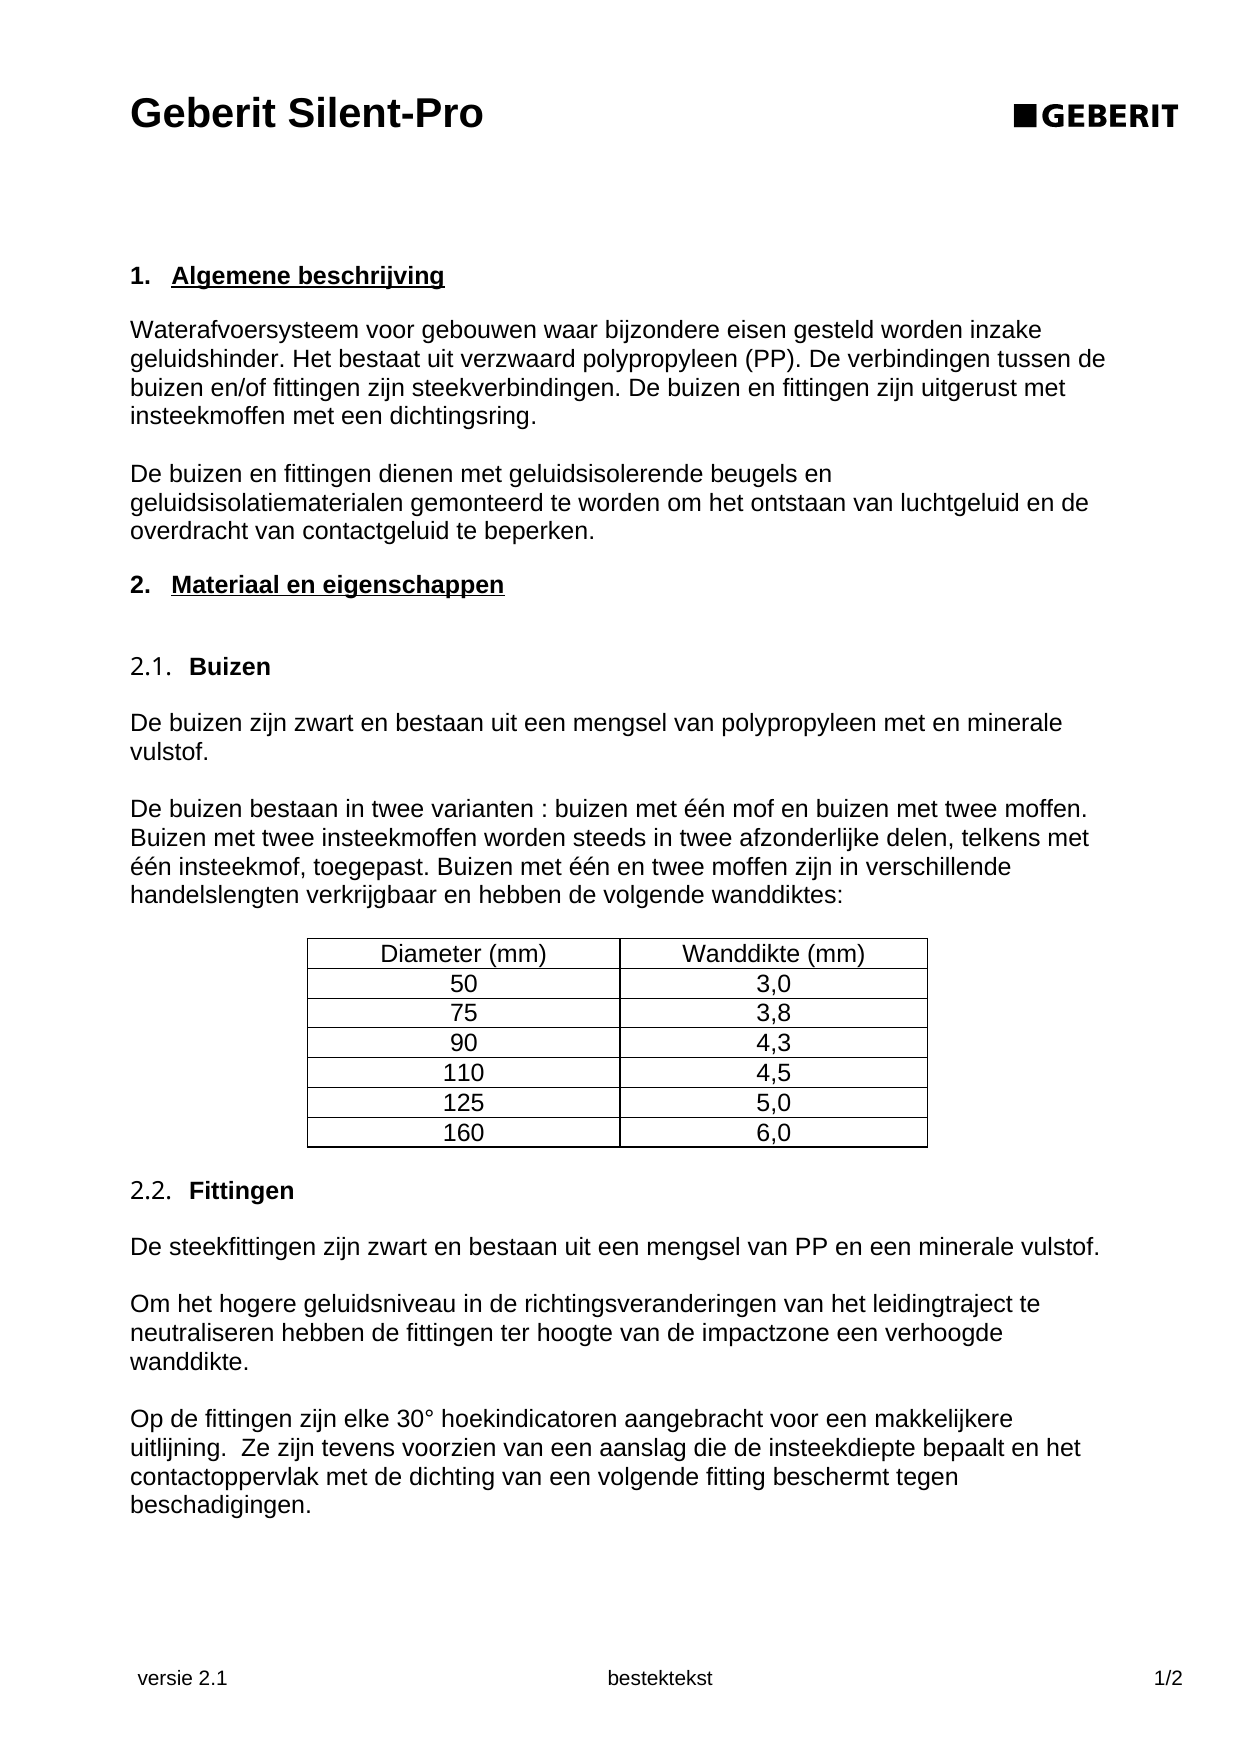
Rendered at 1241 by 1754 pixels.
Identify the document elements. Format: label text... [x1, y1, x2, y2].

table_cell 90 [308, 1028, 619, 1057]
list Waterafvoersysteem voor gebouwen waar bijzondere eisen gesteld worden inzake geluidshinder. Het bestaat uit verzwaard polypropyleen (PP). De verbindingen tussen de buizen en/of fittingen zijn steekverbindingen. De buizen en fittingen zijn uitgerust met insteekmoffen met een dichtingsring. [130, 315, 1110, 430]
table_cell 5,0 [621, 1088, 927, 1117]
list De buizen en fittingen dienen met geluidsisolerende beugels en geluidsisolatiematerialen gemonteerd te worden om het ontstaan van luchtgeluid en de overdracht van contactgeluid te beperken. [130, 459, 1110, 545]
table_header Diameter (mm) [308, 939, 619, 968]
list De buizen zijn zwart en bestaan uit een mengsel van polypropyleen met en minerale vulstof. [130, 708, 1110, 765]
table_cell 125 [308, 1088, 619, 1117]
picture [1013, 103, 1179, 128]
table_cell 160 [308, 1118, 619, 1146]
subtitle Materiaal en eigenschappen [130, 570, 1110, 599]
list De steekfittingen zijn zwart en bestaan uit een mengsel van PP en een minerale vulstof. [130, 1231, 1110, 1260]
table_cell 4,5 [621, 1058, 927, 1087]
subtitle Fittingen [130, 1172, 1110, 1206]
list Op de fittingen zijn elke 30° hoekindicatoren aangebracht voor een makkelijkere uitlijning. Ze zijn tevens voorzien van een aanslag die de insteekdiepte bepaalt en het contactoppervlak met de dichting van een volgende fitting beschermt tegen beschadigingen. [130, 1404, 1110, 1519]
table_cell 4,3 [621, 1028, 927, 1057]
table_cell 3,0 [621, 969, 927, 997]
list Om het hogere geluidsniveau in de richtingsveranderingen van het leidingtraject te neutraliseren hebben de fittingen ter hoogte van de impactzone een verhoogde wanddikte. [130, 1289, 1110, 1375]
table_cell 6,0 [621, 1118, 927, 1146]
table_cell 75 [308, 999, 619, 1027]
table_cell 3,8 [621, 999, 927, 1027]
table_cell 110 [308, 1058, 619, 1087]
table_header Wanddikte (mm) [621, 939, 927, 968]
subtitle Algemene beschrijving [130, 261, 1110, 290]
table_cell 50 [308, 969, 619, 997]
list De buizen bestaan in twee varianten : buizen met één mof en buizen met twee moffen. Buizen met twee insteekmoffen worden steeds in twee afzonderlijke delen, telkens met één insteekmof, toegepast. Buizen met één en twee moffen zijn in verschillende handelslengten verkrijgbaar en hebben de volgende wanddiktes: [130, 794, 1110, 909]
subtitle Buizen [130, 649, 1110, 683]
